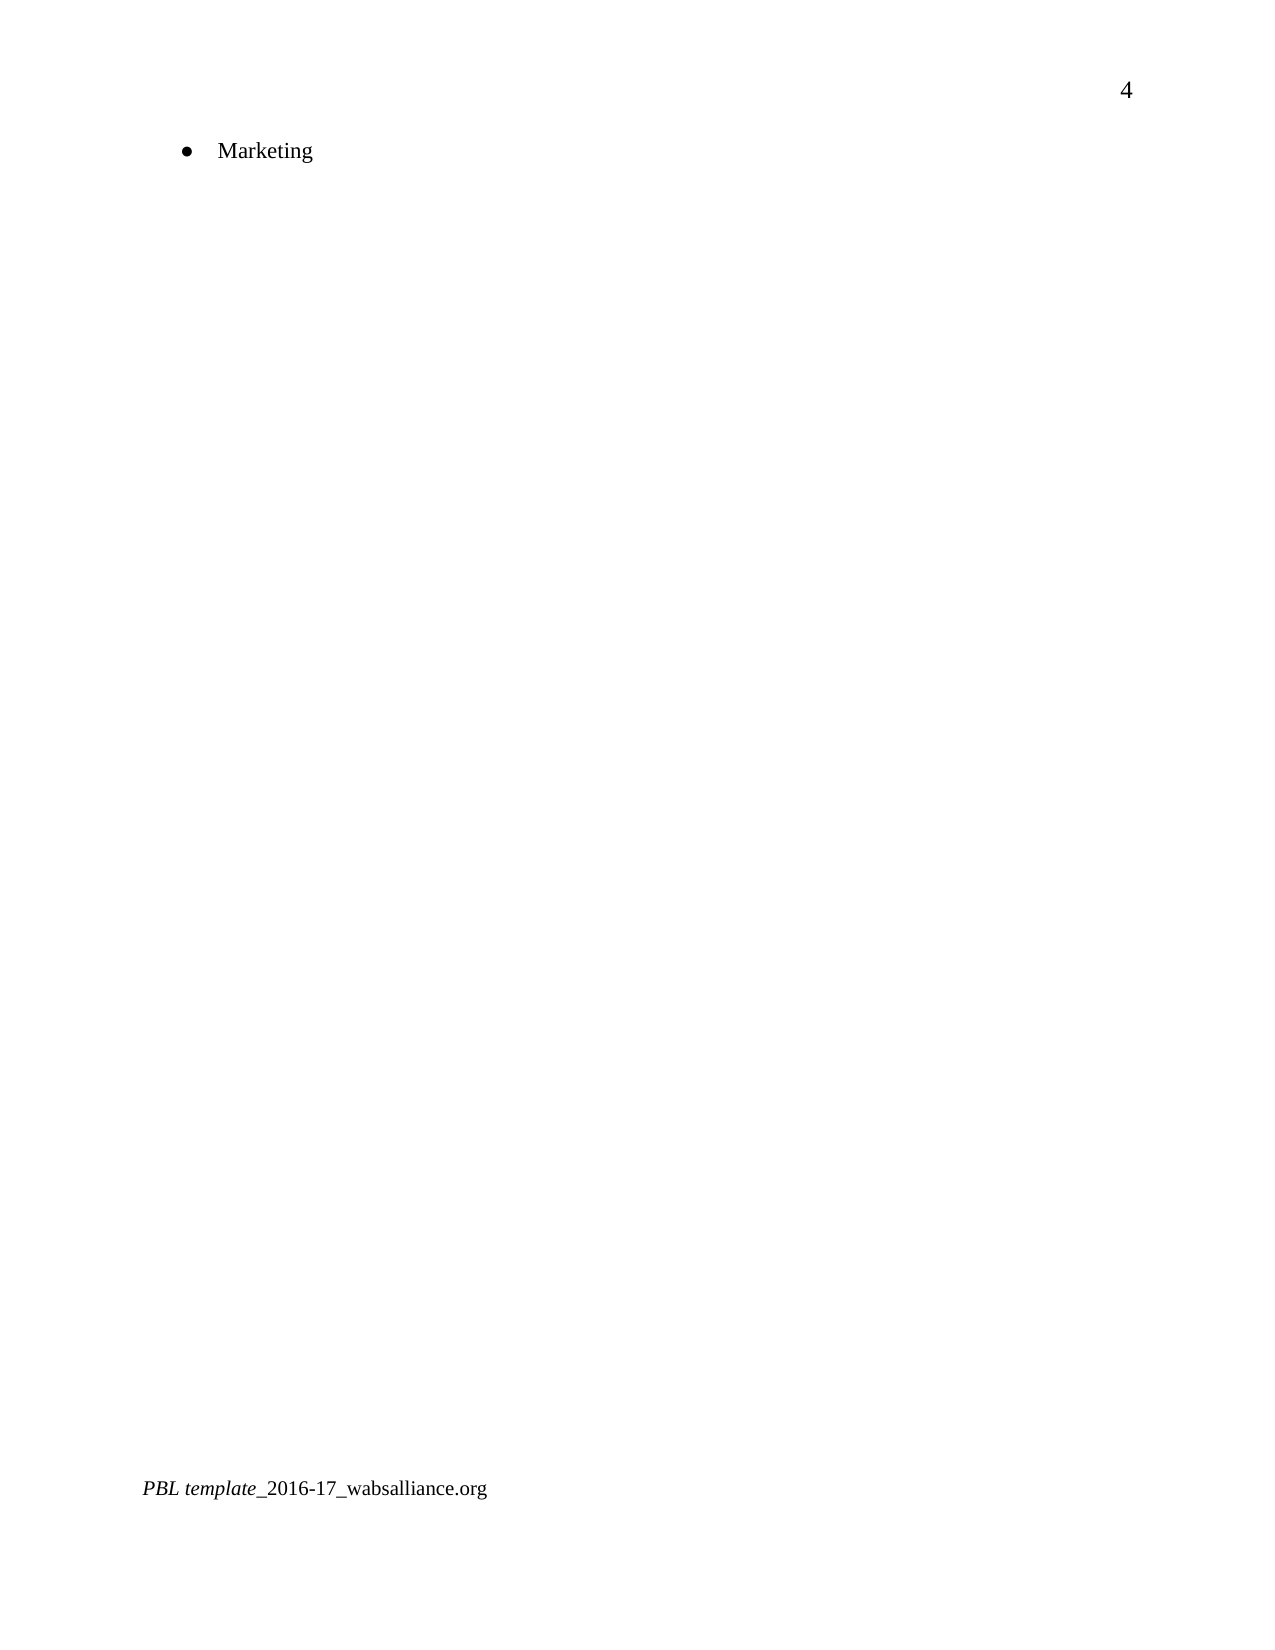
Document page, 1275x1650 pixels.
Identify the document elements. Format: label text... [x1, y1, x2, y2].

list Marketing [180, 137, 1132, 164]
